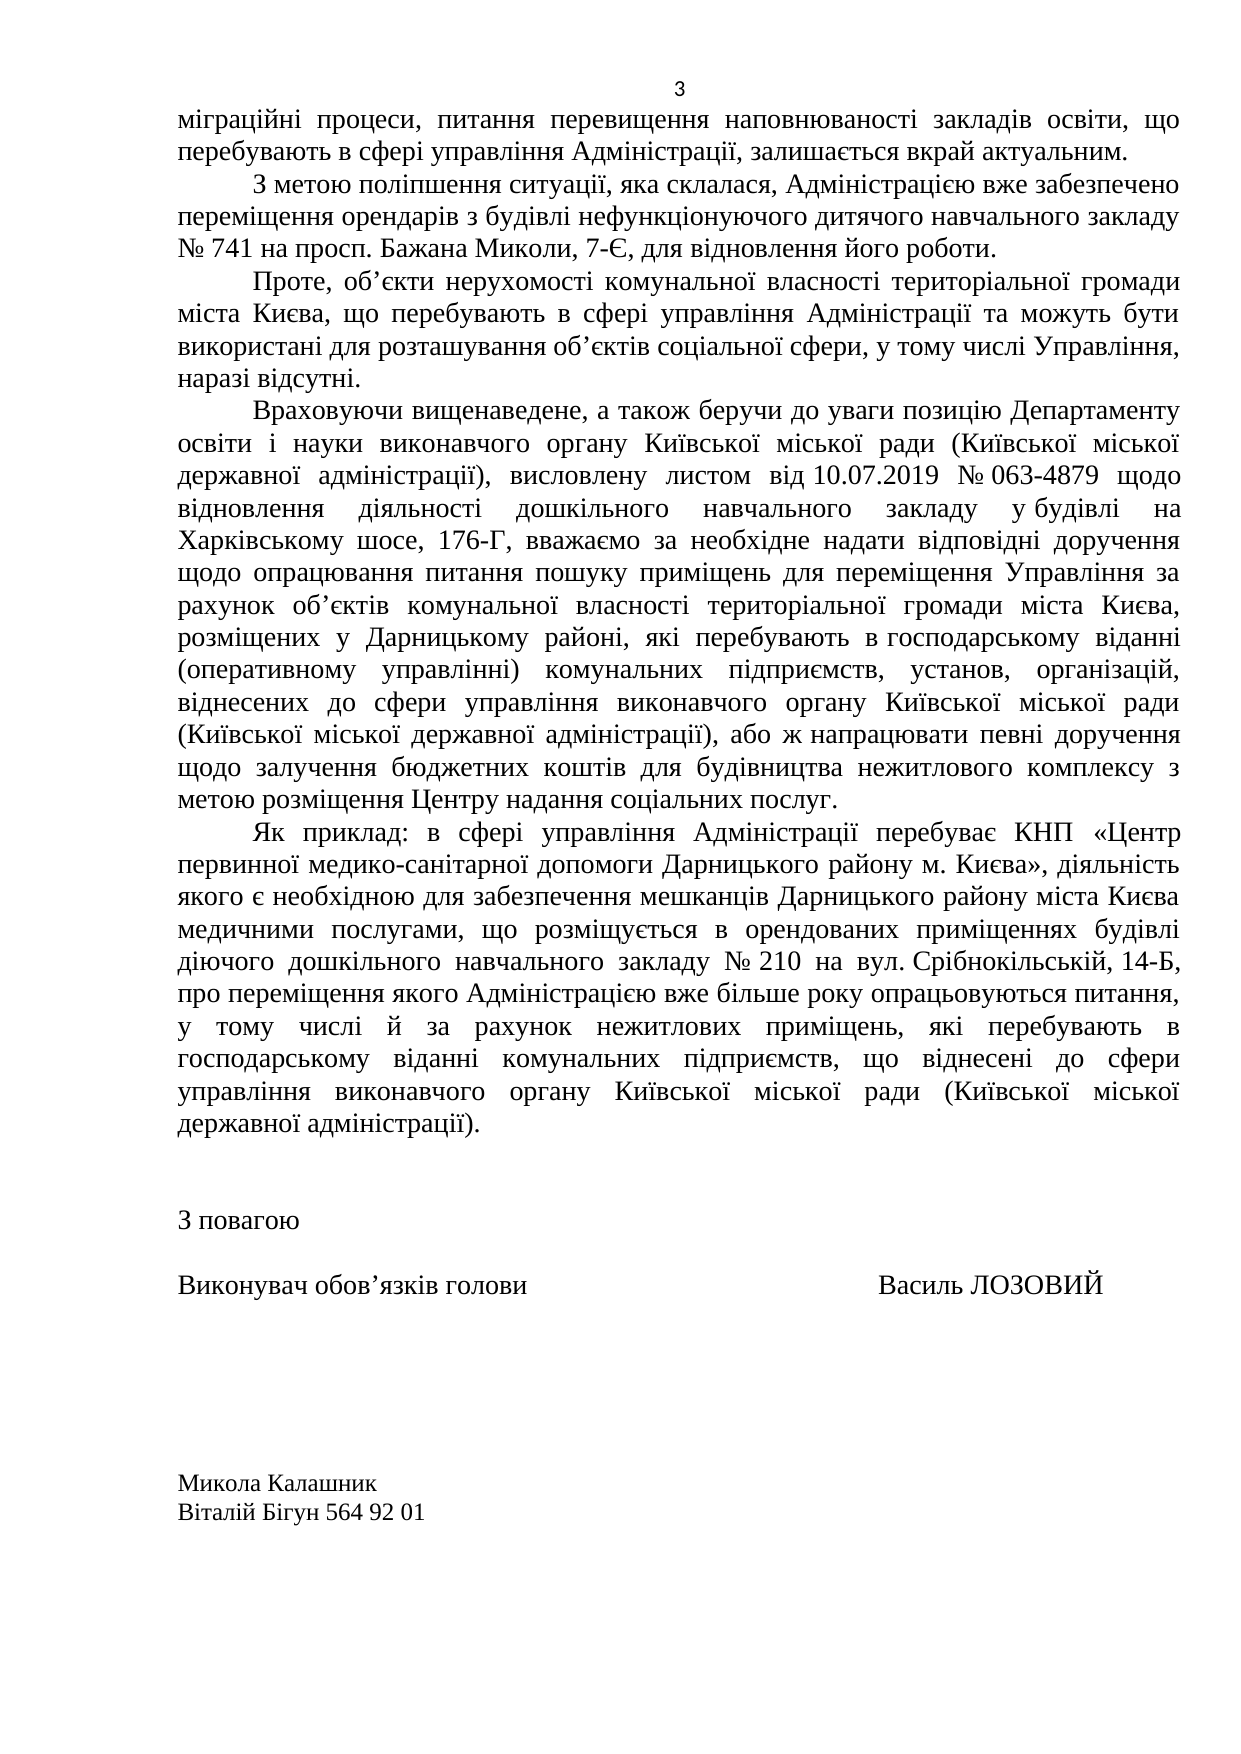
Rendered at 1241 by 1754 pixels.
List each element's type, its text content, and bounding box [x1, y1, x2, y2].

text Віталій Бігун 564 92 01 [177, 1497, 1181, 1526]
text Як приклад: в сфері управління Адміністрації перебуває КНП «Центр первинної медико-санітарної допомоги Дарницького району м. Києва», діяльність якого є необхідною для забезпечення мешканців Дарницького району міста Києва медичними послугами, що розміщується в орендованих приміщеннях будівлі діючого дошкільного навчального закладу № 210 на вул. Срібнокільській, 14-Б, про переміщення якого Адміністрацією вже більше року опрацьовуються питання, у тому числі й за рахунок нежитлових приміщень, які перебувають в господарському віданні комунальних підприємств, що віднесені до сфери управління виконавчого органу Київської міської ради (Київської міської державної адміністрації). [177, 814, 1181, 1138]
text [177, 102, 1181, 167]
text З повагою [177, 1203, 1181, 1236]
text Враховуючи вищенаведене, а також беручи до уваги позицію Департаменту освіти і науки виконавчого органу Київської міської ради (Київської міської державної адміністрації), висловлену листом від 10.07.2019 № 063-4879 щодо відновлення діяльності дошкільного навчального закладу у будівлі на Харківському шосе, 176-Г, вважаємо за необхідне надати відповідні доручення щодо опрацювання питання пошуку приміщень для переміщення Управління за рахунок об’єктів комунальної власності територіальної громади міста Києва, розміщених у Дарницькому районі, які перебувають в господарському віданні (оперативному управлінні) комунальних підприємств, установ, організацій, віднесених до сфери управління виконавчого органу Київської міської ради (Київської міської державної адміністрації), або ж напрацювати певні доручення щодо залучення бюджетних коштів для будівництва нежитлового комплексу з метою розміщення Центру надання соціальних послуг. [177, 393, 1181, 814]
text Микола Калашник [177, 1468, 1181, 1497]
text З метою поліпшення ситуації, яка склалася, Адміністрацією вже забезпечено переміщення орендарів з будівлі нефункціонуючого дитячого навчального закладу № 741 на просп. Бажана Миколи, 7-Є, для відновлення його роботи. [177, 167, 1181, 264]
text Виконувач обов’язків голови Василь ЛОЗОВИЙ [177, 1268, 1181, 1301]
text Проте, об’єкти нерухомості комунальної власності територіальної громади міста Києва, що перебувають в сфері управління Адміністрації та можуть бути використані для розташування об’єктів соціальної сфери, у тому числі Управління, наразі відсутні. [177, 264, 1181, 393]
